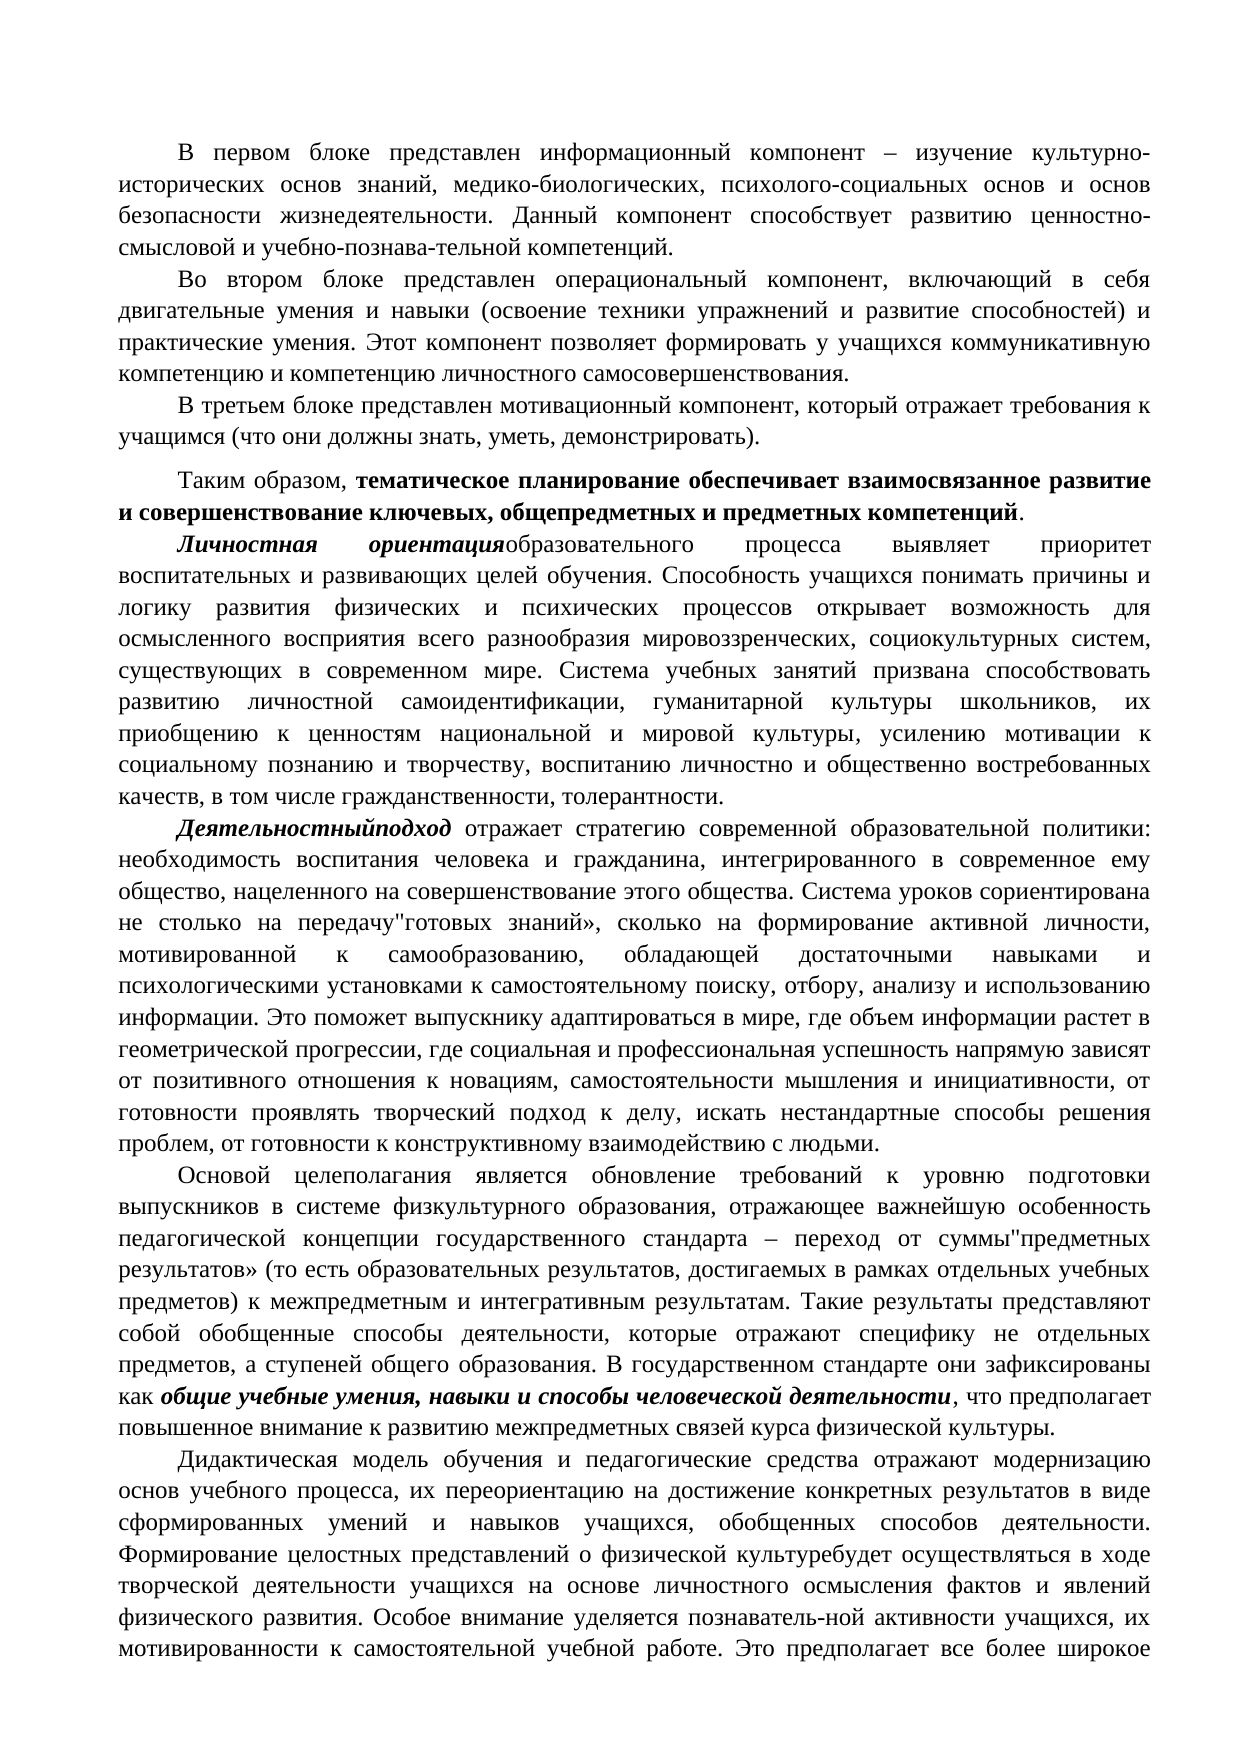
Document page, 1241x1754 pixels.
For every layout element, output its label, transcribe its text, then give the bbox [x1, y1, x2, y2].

text Таким образом, тематическое планирование обеспечивает взаимосвязанное развитие и совершенствование ключевых, общепредметных и предметных компетенций. [118, 466, 1152, 526]
text Деятельностныйподход отражает стратегию современной образовательной политики: необходимость воспитания человека и гражданина, интегрированного в современное ему общество, нацеленного на совершенствование этого общества. Система уроков сориентирована не столько на передачу"готовых знаний», сколько на формирование активной личности, мотивированной к самообразованию, обладающей достаточными навыками и психологическими установками к самостоятельному поиску, отбору, анализу и использованию информации. Это поможет выпускнику адаптироваться в мире, где объем информации растет в геометрической прогрессии, где социальная и профессиональная успешность напрямую зависят от позитивного отношения к новациям, самостоятельности мышления и инициативности, от готовности проявлять творческий подход к делу, искать нестандартные способы решения проблем, от готовности к конструктивному взаимодействию с людьми. [118, 813, 1152, 1157]
text В первом блоке представлен информационный компонент – изучение культурно-исторических основ знаний, медико-биологических, психолого-социальных основ и основ безопасности жизнедеятельности. Данный компонент способствует развитию ценностно-смысловой и учебно-познава-тельной компетенций. [118, 137, 1152, 261]
text Основой целеполагания является обновление требований к уровню подготовки выпускников в системе физкультурного образования, отражающее важнейшую особенность педагогической концепции государственного стандарта – переход от суммы"предметных результатов» (то есть образовательных результатов, достигаемых в рамках отдельных учебных предметов) к межпредметным и интегративным результатам. Такие результаты представляют собой обобщенные способы деятельности, которые отражают специфику не отдельных предметов, а ступеней общего образования. В государственном стандарте они зафиксированы как общие учебные умения, навыки и способы человеческой деятельности, что предполагает повышенное внимание к развитию межпредметных связей курса физической культуры. [118, 1160, 1152, 1441]
text Личностная ориентацияобразовательного процесса выявляет приоритет воспитательных и развивающих целей обучения. Способность учащихся понимать причины и логику развития физических и психических процессов открывает возможность для осмысленного восприятия всего разнообразия мировоззренческих, социокультурных систем, существующих в современном мире. Система учебных занятий призвана способствовать развитию личностной самоидентификации, гуманитарной культуры школьников, их приобщению к ценностям национальной и мировой культуры, усилению мотивации к социальному познанию и творчеству, воспитанию личностно и общественно востребованных качеств, в том числе гражданственности, толерантности. [118, 529, 1152, 810]
text В третьем блоке представлен мотивационный компонент, который отражает требования к учащимся (что они должны знать, уметь, демонстрировать). [118, 390, 1152, 450]
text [118, 1444, 1152, 1662]
text Во втором блоке представлен операциональный компонент, включающий в себя двигательные умения и навыки (освоение техники упражнений и развитие способностей) и практические умения. Этот компонент позволяет формировать у учащихся коммуникативную компетенцию и компетенцию личностного самосовершенствования. [118, 264, 1152, 387]
